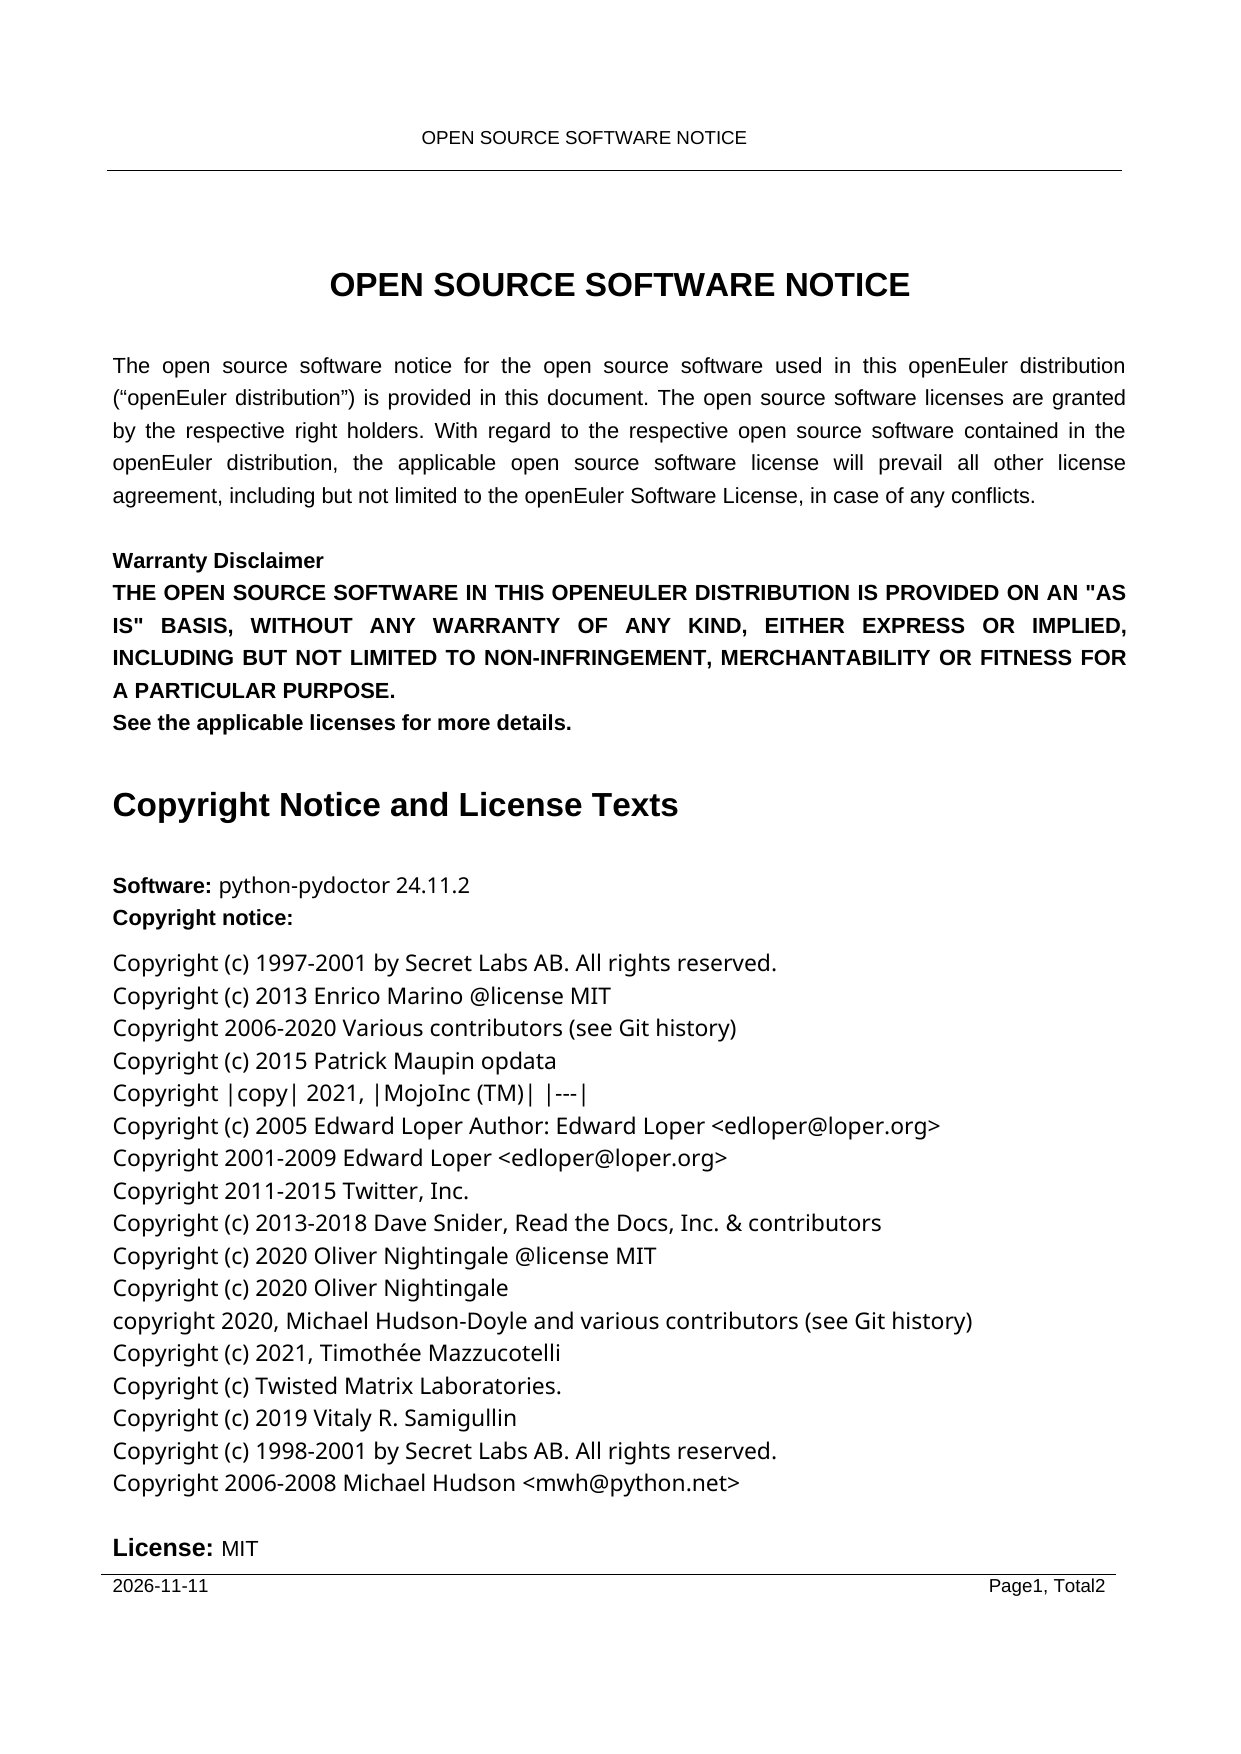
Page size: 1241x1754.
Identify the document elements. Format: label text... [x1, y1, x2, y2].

text Copyright notice: [112, 901, 1128, 934]
text License: MIT [112, 1532, 1128, 1564]
text THE OPEN SOURCE SOFTWARE IN THIS OPENEULER DISTRIBUTION IS PROVIDED ON AN "AS IS" BASIS, WITHOUT ANY WARRANTY OF ANY KIND, EITHER EXPRESS OR IMPLIED, INCLUDING BUT NOT LIMITED TO NON-INFRINGEMENT, MERCHANTABILITY OR FITNESS FOR A PARTICULAR PURPOSE. See the applicable licenses for more details. [112, 576, 1128, 739]
text Warranty Disclaimer [112, 544, 1128, 576]
text Copyright Notice and License Texts [112, 771, 1128, 836]
text OPEN SOURCE SOFTWARE NOTICE [112, 251, 1128, 316]
text The open source software notice for the open source software used in this openEuler distribution (“openEuler distribution”) is provided in this document. The open source software licenses are granted by the respective right holders. With regard to the respective open source software contained in the openEuler distribution, the applicable open source software license will prevail all other license agreement, including but not limited to the openEuler Software License, in case of any conflicts. [112, 349, 1128, 511]
title Software: python-pydoctor 24.11.2 [112, 869, 1128, 901]
text Copyright (c) 1997-2001 by Secret Labs AB. All rights reserved. Copyright (c) 2013 Enrico Marino @license MIT Copyright 2006-2020 Various contributors (see Git history) Copyright (c) 2015 Patrick Maupin opdata Copyright |copy| 2021, |MojoInc (TM)| |---| Copyright (c) 2005 Edward Loper Author: Edward Loper <edloper@loper.org> Copyright 2001-2009 Edward Loper <edloper@loper.org> Copyright 2011-2015 Twitter, Inc. Copyright (c) 2013-2018 Dave Snider, Read the Docs, Inc. & contributors Copyright (c) 2020 Oliver Nightingale @license MIT Copyright (c) 2020 Oliver Nightingale copyright 2020, Michael Hudson-Doyle and various contributors (see Git history) Copyright (c) 2021, Timothée Mazzucotelli Copyright (c) Twisted Matrix Laboratories. Copyright (c) 2019 Vitaly R. Samigullin Copyright (c) 1998-2001 by Secret Labs AB. All rights reserved. Copyright 2006-2008 Michael Hudson <mwh@python.net> [112, 947, 1128, 1532]
